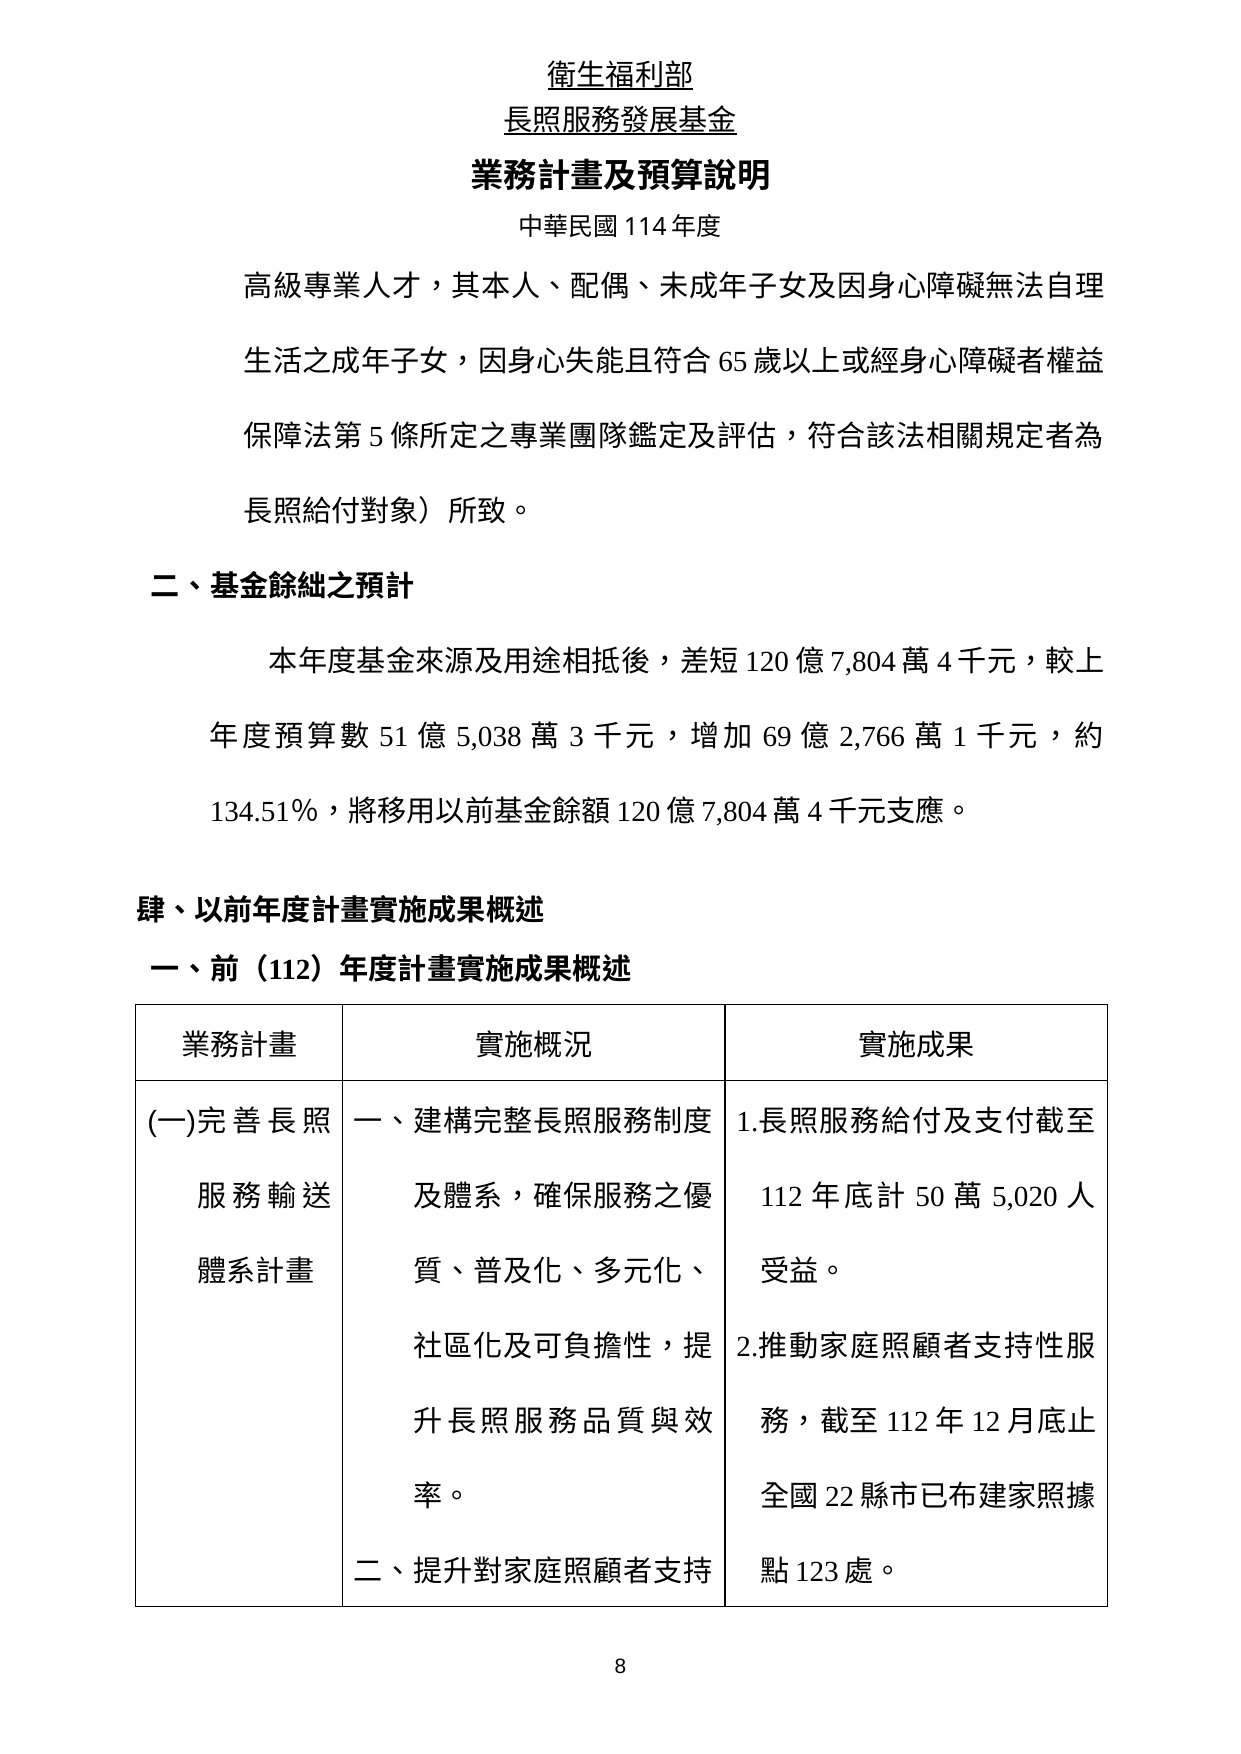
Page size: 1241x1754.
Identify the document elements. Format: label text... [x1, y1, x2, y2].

text 肆、以前年度計畫實施成果概述 [136, 883, 1104, 929]
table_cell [343, 1081, 724, 1606]
table_cell 完善長照服務輸送體系計畫 [136, 1081, 342, 1606]
table_header 實施成果 [726, 1005, 1107, 1080]
list 基金餘絀之預計 [151, 546, 1104, 621]
list 前（112）年度計畫實施成果概述 [151, 929, 1104, 1004]
table_header 業務計畫 [136, 1005, 342, 1080]
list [195, 246, 1104, 546]
text 本年度基金來源及用途相抵後，差短120億7,804萬4千元，較上年度預算數51億5,038萬3千元，增加69億2,766萬1千元，約134.51％，將移用以前基金餘額120億7,804萬4千元支應。 [209, 621, 1104, 846]
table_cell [726, 1081, 1107, 1606]
table_header 實施概況 [343, 1005, 724, 1080]
